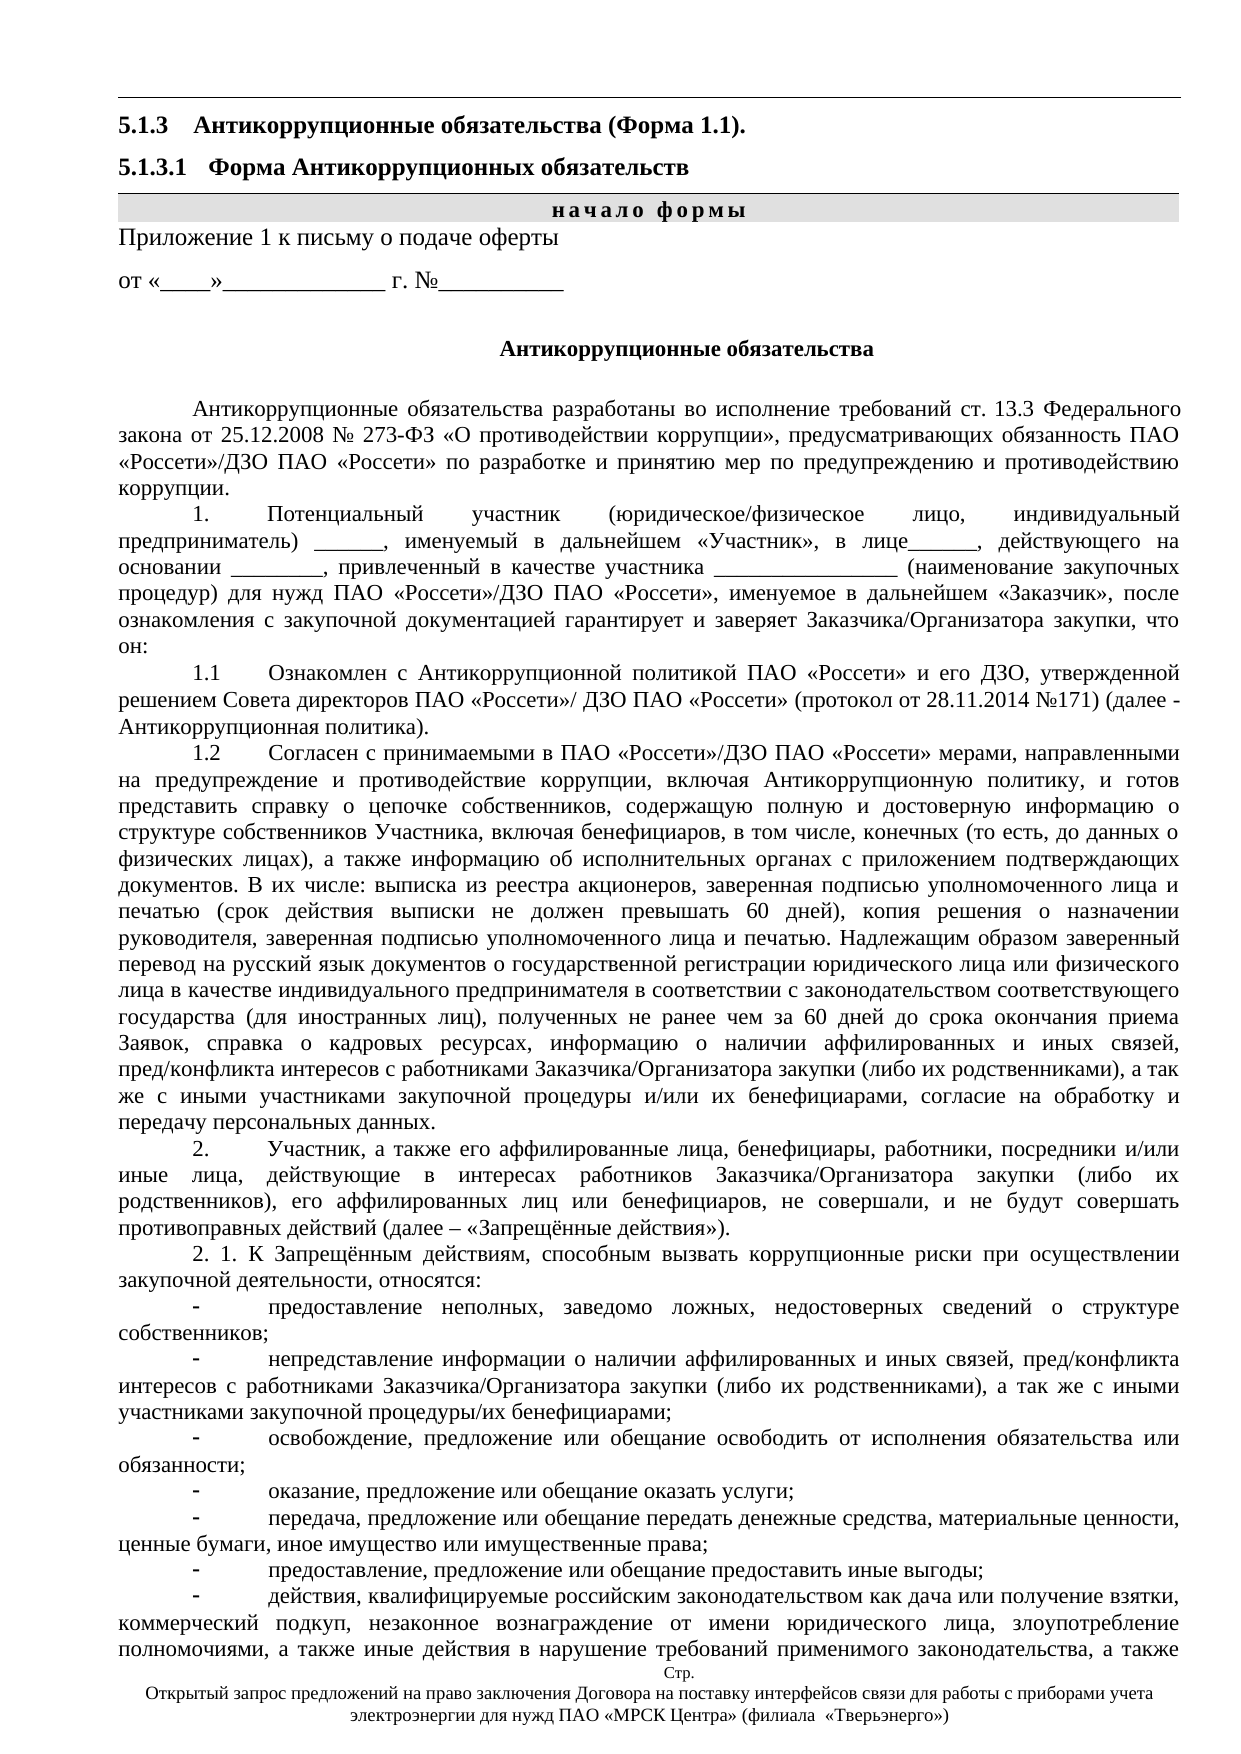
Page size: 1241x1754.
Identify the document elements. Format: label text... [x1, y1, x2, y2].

list оказание, предложение или обещание оказать услуги; [118, 1477, 1181, 1503]
list Потенциальный участник (юридическое/физическое лицо, индивидуальный предприниматель) ______, именуемый в дальнейшем «Участник», в лице______, действующего на основании ________, привлеченный в качестве участника ________________ (наименование закупочных процедур) для нужд ПАО «Россети»/ДЗО ПАО «Россети», именуемое в дальнейшем «Заказчик», после ознакомления с закупочной документацией гарантирует и заверяет Заказчика/Организатора закупки, что он: [118, 500, 1181, 658]
text Приложение 1 к письму о подаче оферты [118, 222, 1181, 251]
list Согласен с принимаемыми в ПАО «Россети»/ДЗО ПАО «Россети» мерами, направленными на предупреждение и противодействие коррупции, включая Антикоррупционную политику, и готов представить справку о цепочке собственников, содержащую полную и достоверную информацию о структуре собственников Участника, включая бенефициаров, в том числе, конечных (то есть, до данных о физических лицах), а также информацию об исполнительных органах с приложением подтверждающих документов. В их числе: выписка из реестра акционеров, заверенная подписью уполномоченного лица и печатью (срок действия выписки не должен превышать 60 дней), копия решения о назначении руководителя, заверенная подписью уполномоченного лица и печатью. Надлежащим образом заверенный перевод на русский язык документов о государственной регистрации юридического лица или физического лица в качестве индивидуального предпринимателя в соответствии с законодательством соответствующего государства (для иностранных лиц), полученных не ранее чем за 60 дней до срока окончания приема Заявок, справка о кадровых ресурсах, информацию о наличии аффилированных и иных связей, пред/конфликта интересов с работниками Заказчика/Организатора закупки (либо их родственниками), а так же с иными участниками закупочной процедуры и/или их бенефициарами, согласие на обработку и передачу персональных данных. [118, 739, 1181, 1134]
list Участник, а также его аффилированные лица, бенефициары, работники, посредники и/или иные лица, действующие в интересах работников Заказчика/Организатора закупки (либо их родственников), его аффилированных лиц или бенефициаров, не совершали, и не будут совершать противоправных действий (далее – «Запрещённые действия»). [118, 1134, 1181, 1240]
subtitle Форма Антикоррупционных обязательств [118, 152, 1181, 181]
text от «____»_____________ г. №__________ [118, 266, 1181, 294]
list передача, предложение или обещание передать денежные средства, материальные ценности, ценные бумаги, иное имущество или имущественные права; [118, 1503, 1181, 1556]
text 2. 1. К Запрещённым действиям, способным вызвать коррупционные риски при осуществлении закупочной деятельности, относятся: [118, 1240, 1181, 1293]
text начало формы [118, 194, 1179, 222]
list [118, 1583, 1181, 1662]
list предоставление, предложение или обещание предоставить иные выгоды; [118, 1556, 1181, 1583]
list освобождение, предложение или обещание освободить от исполнения обязательства или обязанности; [118, 1424, 1181, 1477]
text Антикоррупционные обязательства разработаны во исполнение требований ст. 13.3 Федерального закона от 25.12.2008 № 273-ФЗ «О противодействии коррупции», предусматривающих обязанность ПАО «Россети»/ДЗО ПАО «Россети» по разработке и принятию мер по предупреждению и противодействию коррупции. [118, 395, 1181, 500]
list непредставление информации о наличии аффилированных и иных связей, пред/конфликта интересов с работниками Заказчика/Организатора закупки (либо их родственниками), а так же с иными участниками закупочной процедуры/их бенефициарами; [118, 1345, 1181, 1424]
text 1.1 Ознакомлен с Антикоррупционной политикой ПАО «Россети» и его ДЗО, утвержденной решением Совета директоров ПАО «Россети»/ ДЗО ПАО «Россети» (протокол от 28.11.2014 №171) (далее - Антикоррупционная политика). [118, 658, 1181, 739]
text Антикоррупционные обязательства [118, 335, 1181, 361]
subtitle Антикоррупционные обязательства (Форма 1.1). [118, 111, 1181, 139]
list предоставление неполных, заведомо ложных, недостоверных сведений о структуре собственников; [118, 1293, 1181, 1345]
